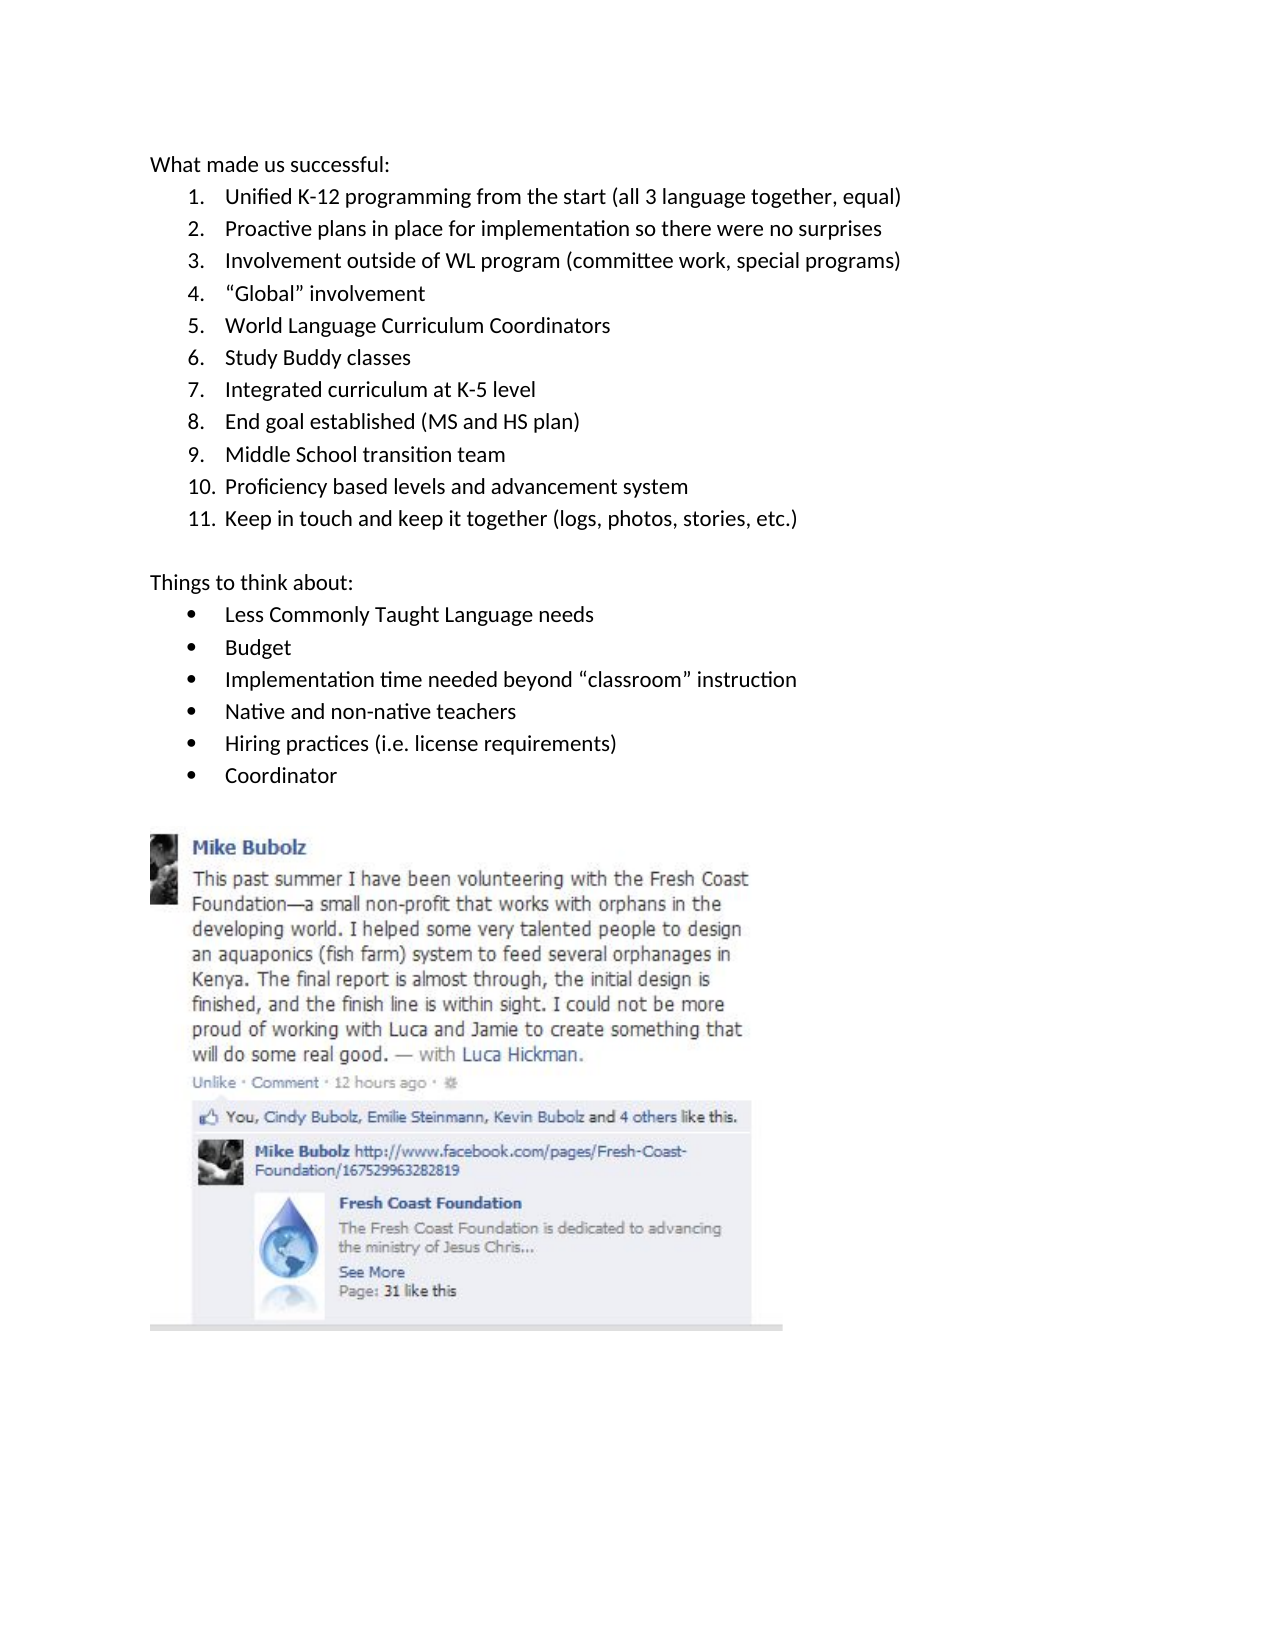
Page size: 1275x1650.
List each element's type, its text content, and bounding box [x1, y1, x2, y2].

list Proficiency based levels and advancement system [187, 472, 1125, 500]
list Unified K-12 programming from the start (all 3 language together, equal) [187, 182, 1125, 210]
text Things to think about: [150, 568, 1125, 596]
list Study Buddy classes [187, 343, 1125, 371]
picture [150, 826, 783, 1331]
list End goal established (MS and HS plan) [187, 407, 1125, 436]
text What made us successful: [150, 150, 1125, 178]
list Hiring practices (i.e. license requirements) [187, 729, 1125, 757]
list Implementation time needed beyond “classroom” instruction [187, 665, 1125, 693]
list Less Commonly Taught Language needs [187, 601, 1125, 629]
list Keep in touch and keep it together (logs, photos, stories, etc.) [187, 504, 1125, 532]
list “Global” involvement [187, 279, 1125, 307]
list Proactive plans in place for implementation so there were no surprises [187, 214, 1125, 242]
list Native and non-native teachers [187, 697, 1125, 725]
list World Language Curriculum Coordinators [187, 311, 1125, 339]
list Integrated curriculum at K-5 level [187, 375, 1125, 403]
list Middle School transition team [187, 440, 1125, 468]
list Involvement outside of WL program (committee work, special programs) [187, 247, 1125, 274]
list Coordinator [187, 762, 1125, 789]
list Budget [187, 633, 1125, 661]
